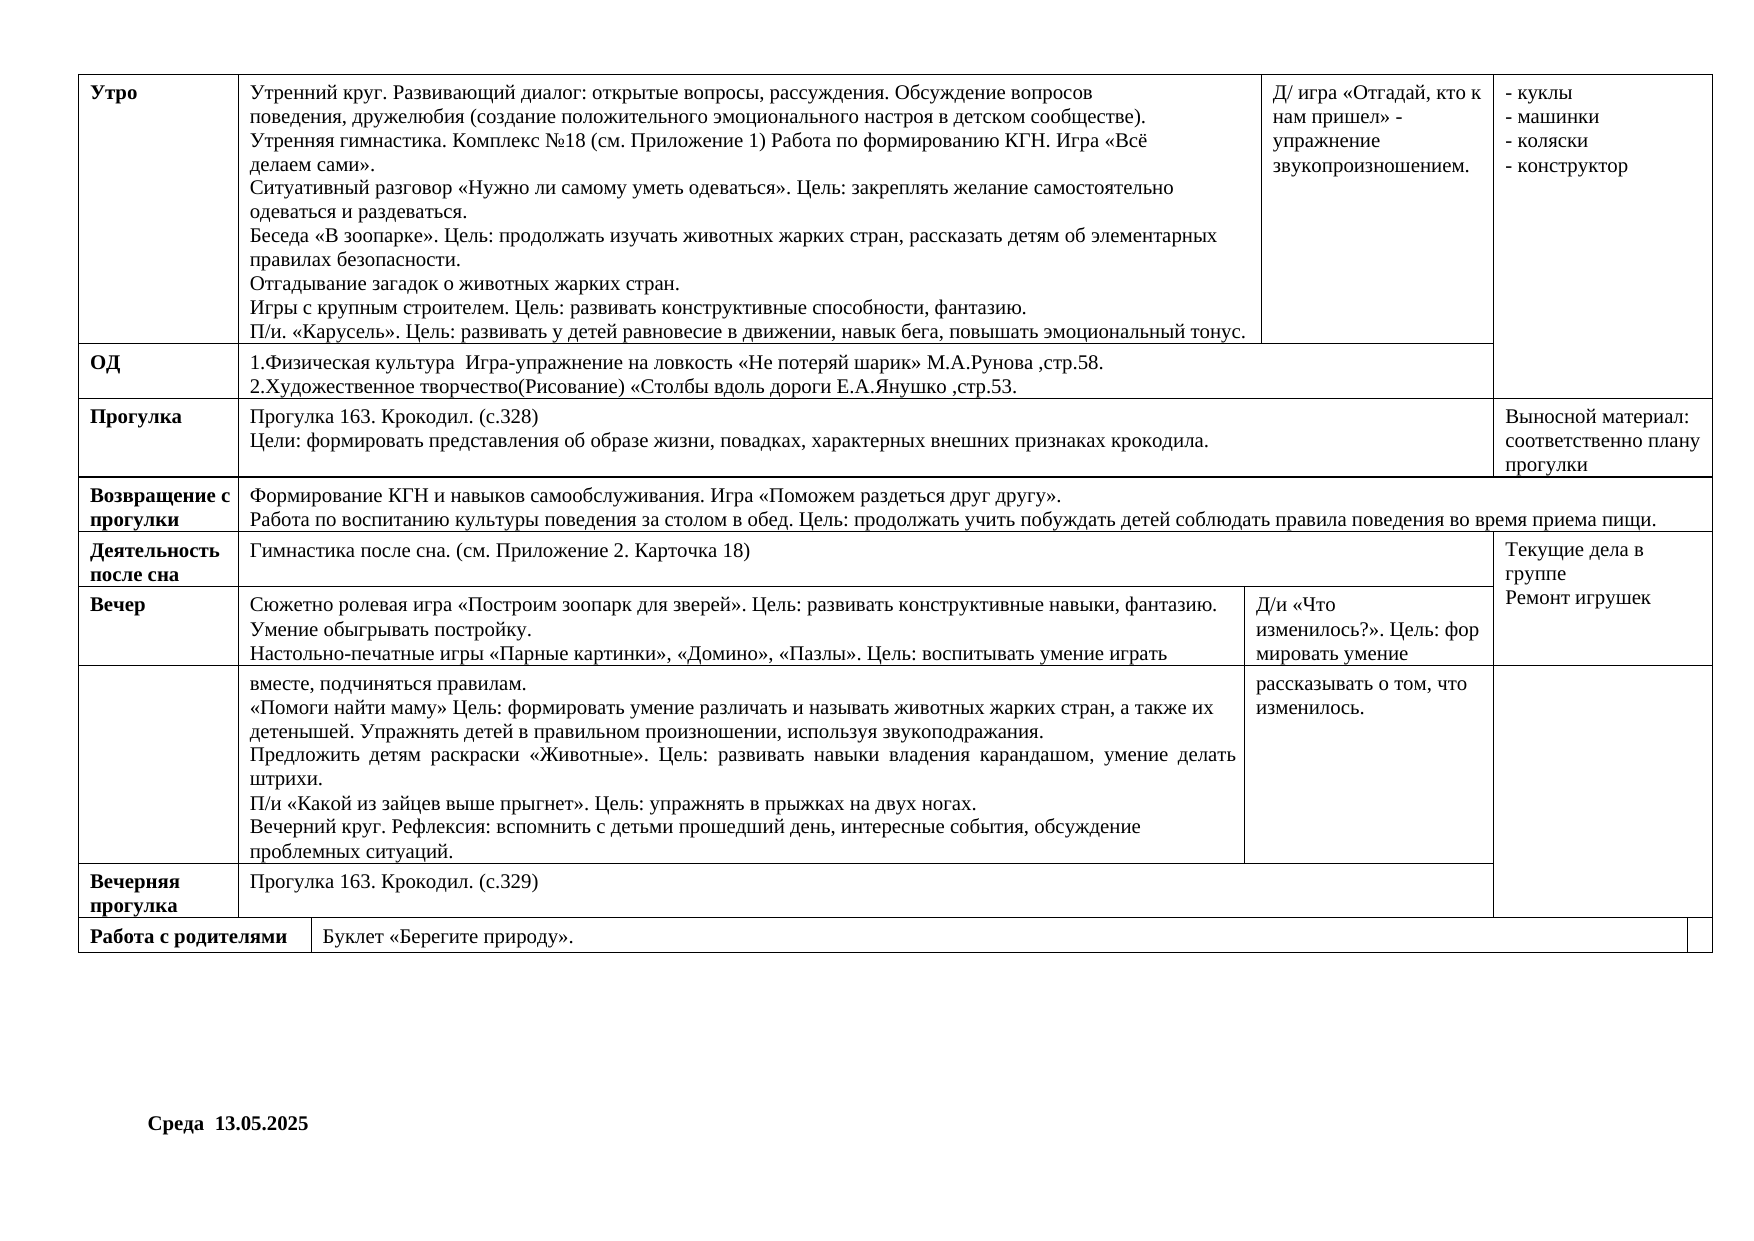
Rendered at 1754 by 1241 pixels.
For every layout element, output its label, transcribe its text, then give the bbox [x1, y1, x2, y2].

table_cell Прогулка 163. Крокодил. (с.329) [239, 864, 1244, 917]
table_cell Деятельность после сна [79, 532, 238, 586]
table_cell Гимнастика после сна. (см. Приложение 2. Карточка 18) [239, 532, 1493, 586]
table_cell Работа с родителями [79, 918, 311, 952]
table_cell ОД [79, 344, 238, 398]
table_cell Возвращение с прогулки [79, 478, 238, 531]
table_cell Утренний круг. Развивающий диалог: открытые вопросы, рассуждения. Обсуждение вопросов поведения, дружелюбия (создание положительного эмоционального настроя в детском сообществе). Утренняя гимнастика. Комплекс №18 (см. Приложение 1) Работа по формированию КГН. Игра «Всё делаем сами». Ситуативный разговор «Нужно ли самому уметь одеваться». Цель: закреплять желание самостоятельно одеваться и раздеваться. Беседа «В зоопарке». Цель: продолжать изучать животных жарких стран, рассказать детям об элементарных правилах безопасности. Отгадывание загадок о животных жарких стран. Игры с крупным строителем. Цель: развивать конструктивные способности, фантазию. П/и. «Карусель». Цель: развивать у детей равновесие в движении, навык бега, повышать эмоциональный тонус. [239, 75, 1261, 343]
table_cell Д/и «Что изменилось?». Цель: фор мировать умение [1245, 587, 1493, 664]
table_cell [1688, 918, 1712, 952]
table_cell Вечер [79, 587, 238, 664]
table_cell [1494, 666, 1712, 917]
table_cell Буклет «Берегите природу». [312, 918, 1244, 952]
table_cell [1245, 864, 1493, 917]
table_cell [1245, 918, 1687, 952]
table_cell рассказывать о том, что изменилось. [1245, 666, 1493, 863]
table_cell Вечерняя прогулка [79, 864, 238, 917]
table_cell Сюжетно ролевая игра «Построим зоопарк для зверей». Цель: развивать конструктивные навыки, фантазию. Умение обыгрывать постройку. Настольно-печатные игры «Парные картинки», «Домино», «Пазлы». Цель: воспитывать умение играть [239, 587, 1244, 664]
table_cell [79, 666, 238, 863]
table_cell Прогулка [79, 399, 238, 476]
table_cell вместе, подчиняться правилам. «Помоги найти маму» Цель: формировать умение различать и называть животных жарких стран, а также их детенышей. Упражнять детей в правильном произношении, используя звукоподражания. Предложить детям раскраски «Животные». Цель: развивать навыки владения карандашом, умение делать штрихи. П/и «Какой из зайцев выше прыгнет». Цель: упражнять в прыжках на двух ногах. Вечерний круг. Рефлексия: вспомнить с детьми прошедший день, интересные события, обсуждение проблемных ситуаций. [239, 666, 1244, 863]
table_cell Формирование КГН и навыков самообслуживания. Игра «Поможем раздеться друг другу». Работа по воспитанию культуры поведения за столом в обед. Цель: продолжать учить побуждать детей соблюдать правила поведения во время приема пищи. [239, 478, 1712, 531]
table_cell 1.Физическая культура Игра-упражнение на ловкость «Не потеряй шарик» М.А.Рунова ,стр.58. 2.Художественное творчество(Рисование) «Столбы вдоль дороги Е.А.Янушко ,стр.53. [239, 344, 1493, 398]
table_cell куклы машинки коляски конструктор [1494, 75, 1712, 398]
table_cell Прогулка 163. Крокодил. (с.328) Цели: формировать представления об образе жизни, повадках, характерных внешних признаках крокодила. [239, 399, 1493, 476]
table_cell Утро [79, 75, 238, 343]
table_cell Выносной материал: соответственно плану прогулки [1494, 399, 1712, 476]
text Среда 13.05.2025 [147, 1110, 1475, 1134]
table_cell Д/ игра «Отгадай, кто к нам пришел» - упражнение звукопроизношением. [1262, 75, 1493, 343]
table_cell Текущие дела в группе Ремонт игрушек [1494, 532, 1712, 664]
